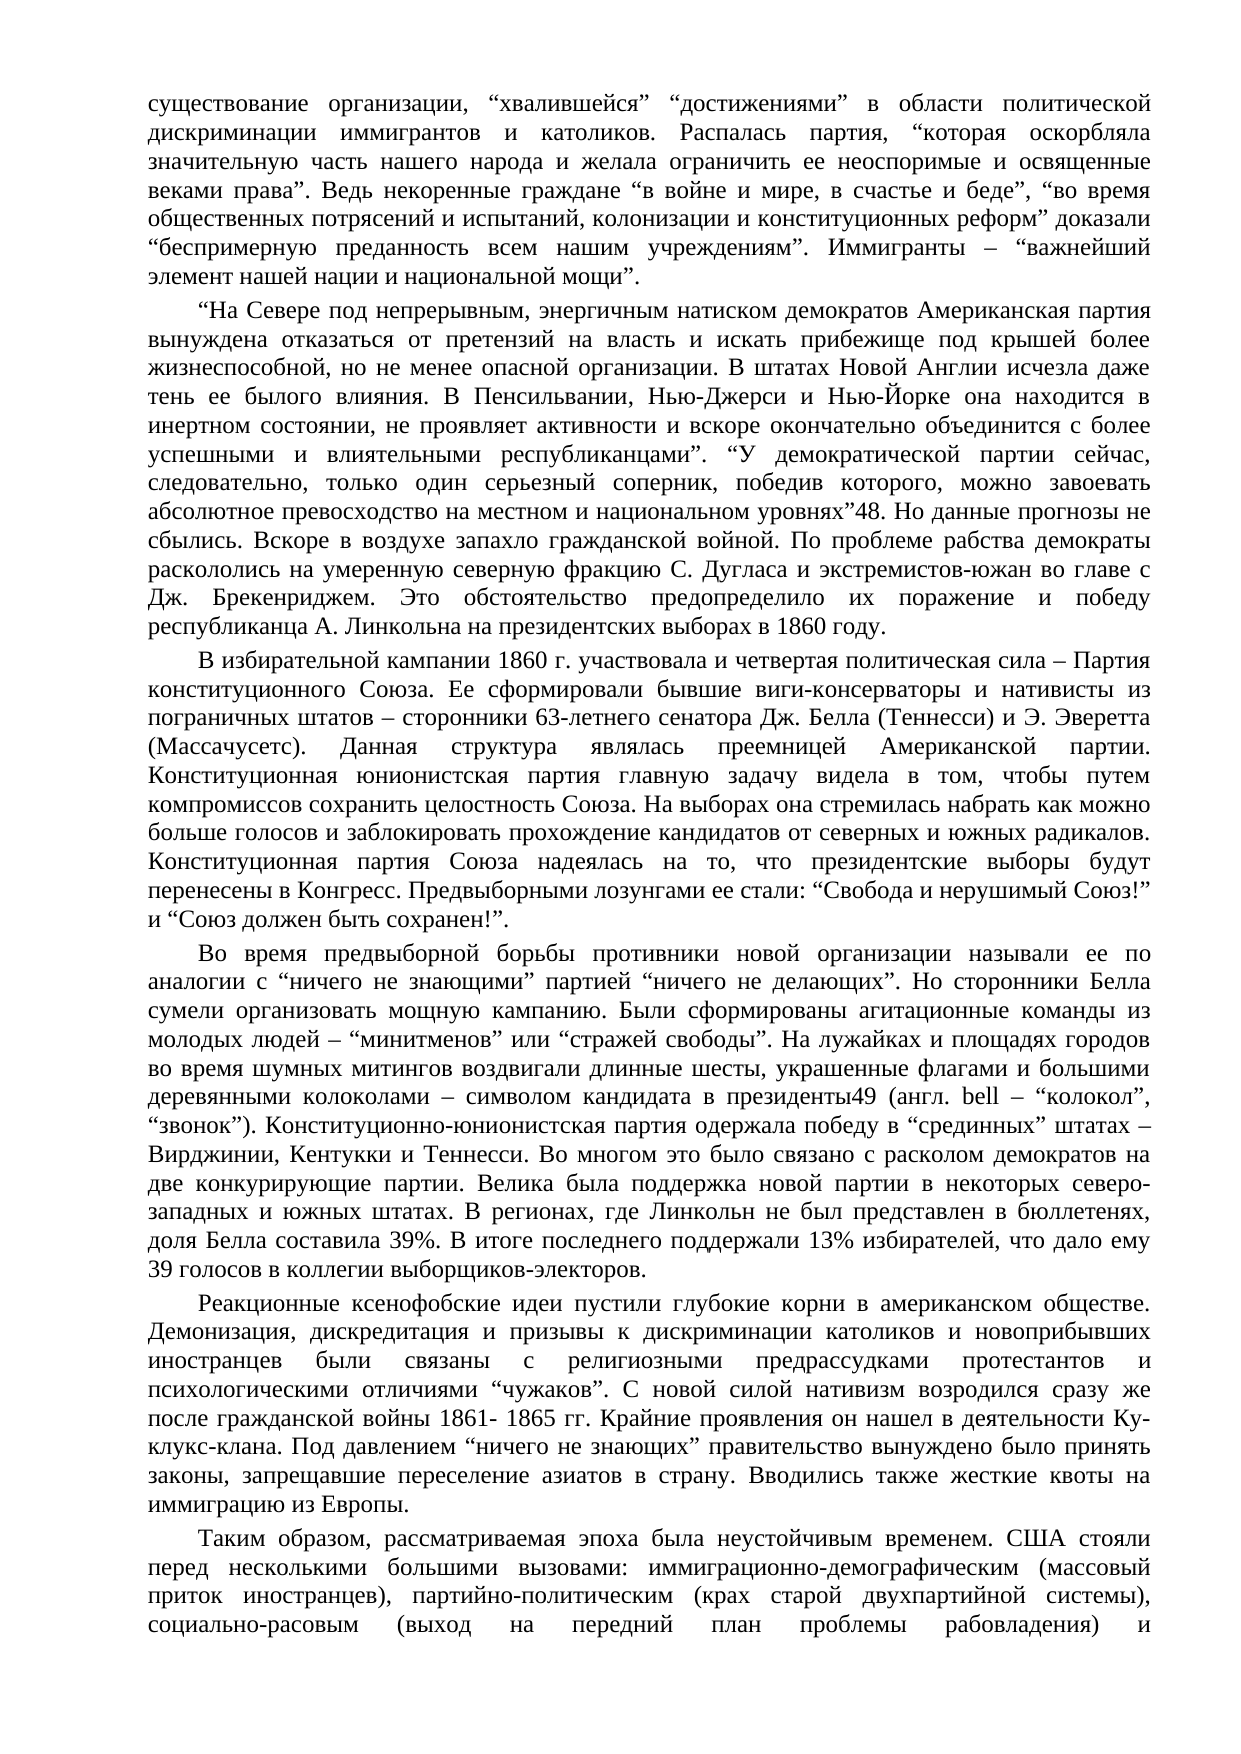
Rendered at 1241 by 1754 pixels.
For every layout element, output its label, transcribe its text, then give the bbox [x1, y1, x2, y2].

text Во время предвыборной борьбы противники новой организации называли ее по аналогии с “ничего не знающими” партией “ничего не делающих”. Но сторонники Белла сумели организовать мощную кампанию. Были сформированы агитационные команды из молодых людей – “минитменов” или “стражей свободы”. На лужайках и площадях городов во время шумных митингов воздвигали длинные шесты, украшенные флагами и большими деревянными колоколами – символом кандидата в президенты49 (англ. bell – “колокол”, “звонок”). Конституционно-юнионистская партия одержала победу в “срединных” штатах – Вирджинии, Кентукки и Теннесси. Во многом это было связано с расколом демократов на две конкурирующие партии. Велика была поддержка новой партии в некоторых северо-западных и южных штатах. В регионах, где Линкольн не был представлен в бюллетенях, доля Белла составила 39%. В итоге последнего поддержали 13% избирателей, что дало ему 39 голосов в коллегии выборщиков-электоров. [148, 938, 1152, 1283]
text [148, 88, 1152, 290]
text “На Севере под непрерывным, энергичным натиском демократов Американская партия вынуждена отказаться от претензий на власть и искать прибежище под крышей более жизнеспособной, но не менее опасной организации. В штатах Новой Англии исчезла даже тень ее былого влияния. В Пенсильвании, Нью-Джерси и Нью-Йорке она находится в инертном состоянии, не проявляет активности и вскоре окончательно объединится с более успешными и влиятельными республиканцами”. “У демократической партии сейчас, следовательно, только один серьезный соперник, победив которого, можно завоевать абсолютное превосходство на местном и национальном уровнях”48. Но данные прогнозы не сбылись. Вскоре в воздухе запахло гражданской войной. По проблеме рабства демократы раскололись на умеренную северную фракцию С. Дугласа и экстремистов-южан во главе с Дж. Брекенриджем. Это обстоятельство предопределило их поражение и победу республиканца А. Линкольна на президентских выборах в 1860 году. [148, 295, 1152, 640]
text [148, 1523, 1152, 1638]
text Реакционные ксенофобские идеи пустили глубокие корни в американском обществе. Демонизация, дискредитация и призывы к дискриминации католиков и новоприбывших иностранцев были связаны с религиозными предрассудками протестантов и психологическими отличиями “чужаков”. С новой силой нативизм возродился сразу же после гражданской войны 1861- 1865 гг. Крайние проявления он нашел в деятельности Ку-клукс-клана. Под давлением “ничего не знающих” правительство вынуждено было принять законы, запрещавшие переселение азиатов в страну. Вводились также жесткие квоты на иммиграцию из Европы. [148, 1288, 1152, 1518]
text В избирательной кампании 1860 г. участвовала и четвертая политическая сила – Партия конституционного Союза. Ее сформировали бывшие виги-консерваторы и нативисты из пограничных штатов – сторонники 63-летнего сенатора Дж. Белла (Теннесси) и Э. Эверетта (Массачусетс). Данная структура являлась преемницей Американской партии. Конституционная юнионистская партия главную задачу видела в том, чтобы путем компромиссов сохранить целостность Союза. На выборах она стремилась набрать как можно больше голосов и заблокировать прохождение кандидатов от северных и южных радикалов. Конституционная партия Союза надеялась на то, что президентские выборы будут перенесены в Конгресс. Предвыборными лозунгами ее стали: “Свобода и нерушимый Союз!” и “Союз должен быть сохранен!”. [148, 645, 1152, 932]
